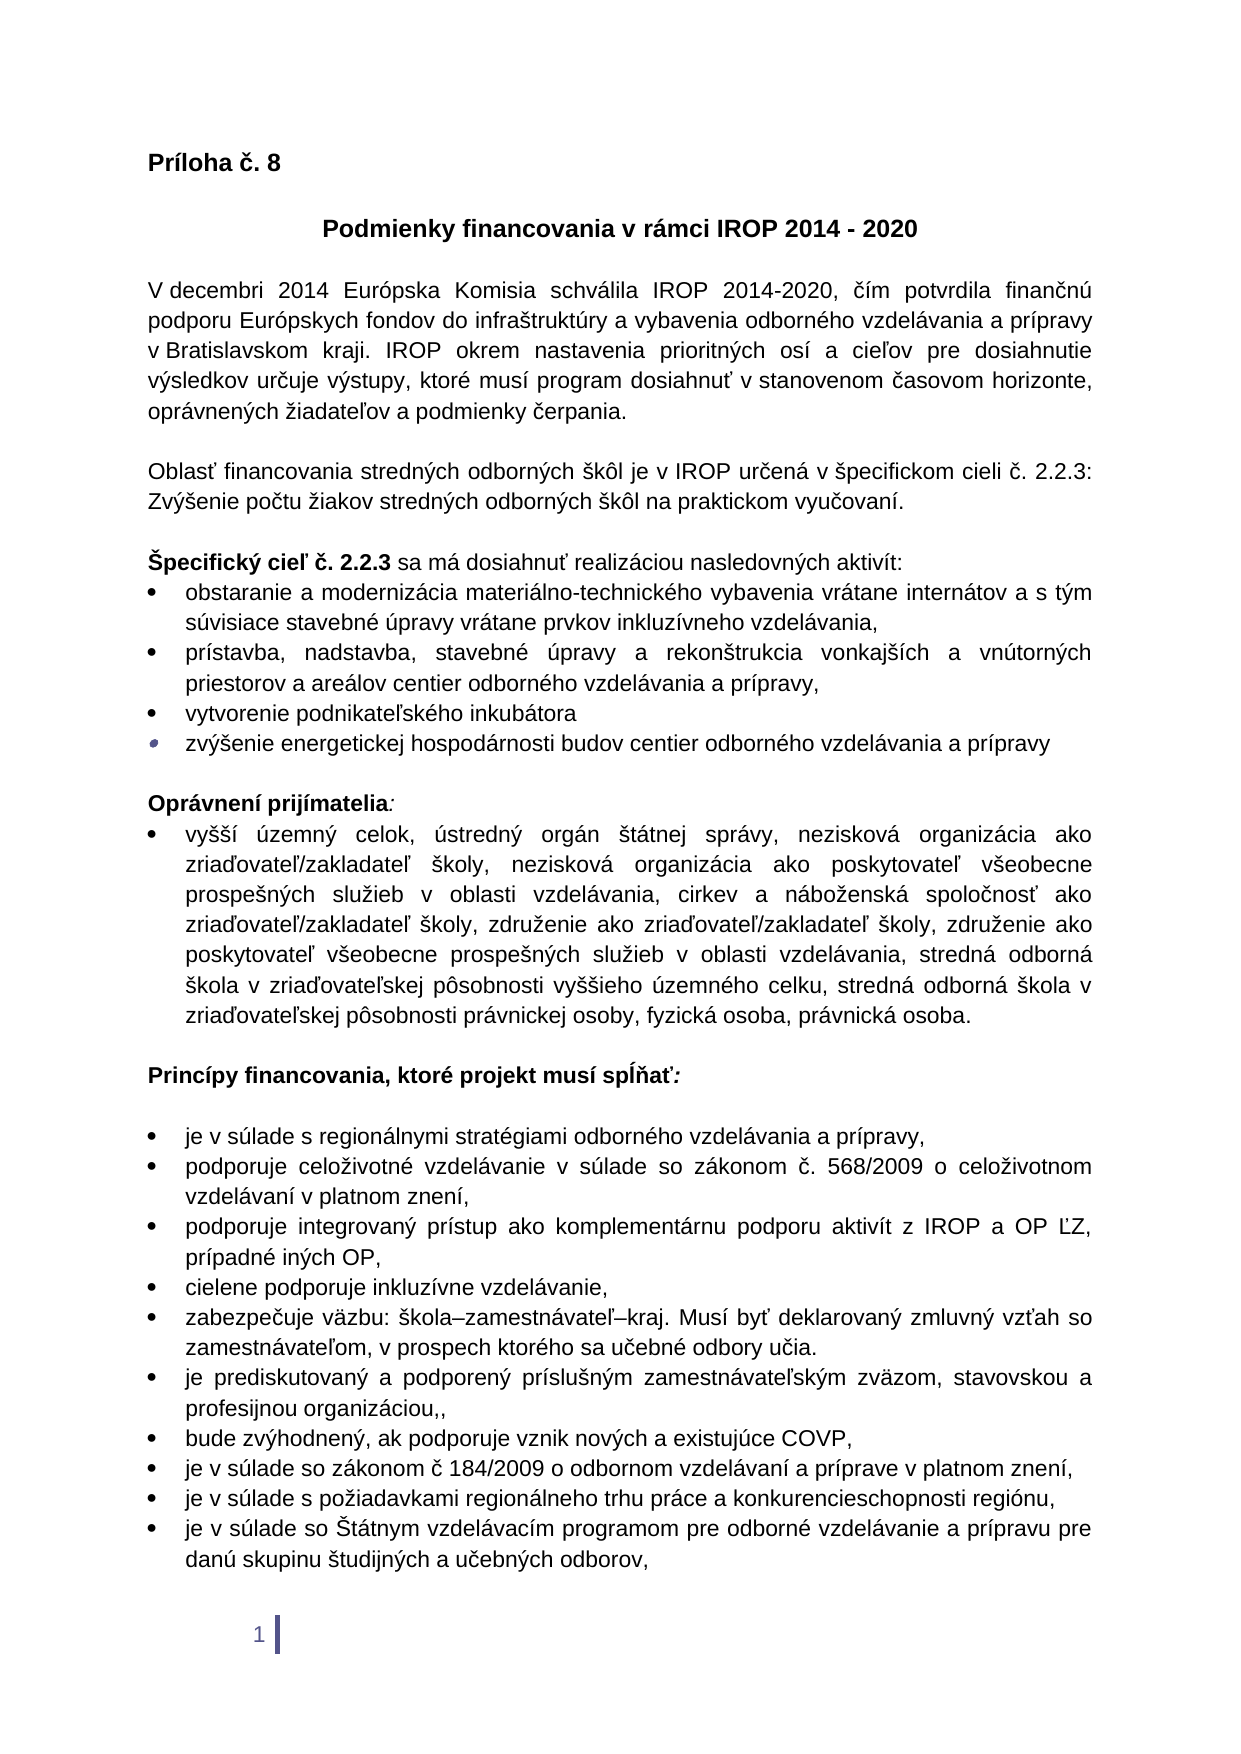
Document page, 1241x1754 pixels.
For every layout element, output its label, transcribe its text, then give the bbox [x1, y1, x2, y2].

list je v súlade s regionálnymi stratégiami odborného vzdelávania a prípravy, [148, 1123, 1093, 1149]
list prístavba, nadstavba, stavebné úpravy a rekonštrukcia vonkajších a vnútorných priestorov a areálov centier odborného vzdelávania a prípravy, [148, 639, 1093, 696]
list vytvorenie podnikateľského inkubátora [148, 700, 1093, 726]
text Oblasť financovania stredných odborných škôl je v IROP určená v špecifickom cieli č. 2.2.3: Zvýšenie počtu žiakov stredných odborných škôl na praktickom vyučovaní. [148, 458, 1093, 515]
list podporuje celoživotné vzdelávanie v súlade so zákonom č. 568/2009 o celoživotnom vzdelávaní v platnom znení, [148, 1153, 1093, 1209]
list bude zvýhodnený, ak podporuje vznik nových a existujúce COVP, [148, 1425, 1093, 1451]
list vyšší územný celok, ústredný orgán štátnej správy, nezisková organizácia ako zriaďovateľ/zakladateľ školy, nezisková organizácia ako poskytovateľ všeobecne prospešných služieb v oblasti vzdelávania, cirkev a náboženská spoločnosť ako zriaďovateľ/zakladateľ školy, združenie ako zriaďovateľ/zakladateľ školy, združenie ako poskytovateľ všeobecne prospešných služieb v oblasti vzdelávania, stredná odborná škola v zriaďovateľskej pôsobnosti vyššieho územného celku, stredná odborná škola v zriaďovateľskej pôsobnosti právnickej osoby, fyzická osoba, právnická osoba. [148, 821, 1093, 1028]
text Oprávnení prijímatelia: [148, 790, 1093, 817]
list podporuje integrovaný prístup ako komplementárnu podporu aktivít z IROP a OP ĽZ, prípadné iných OP, [148, 1213, 1093, 1270]
list je v súlade s požiadavkami regionálneho trhu práce a konkurencieschopnosti regiónu, [148, 1485, 1093, 1512]
list je prediskutovaný a podporený príslušným zamestnávateľským zväzom, stavovskou a profesijnou organizáciou,, [148, 1364, 1093, 1421]
text Príloha č. 8 [148, 148, 1093, 176]
list je v súlade so zákonom č 184/2009 o odbornom vzdelávaní a príprave v platnom znení, [148, 1455, 1093, 1481]
list je v súlade so Štátnym vzdelávacím programom pre odborné vzdelávanie a prípravu pre danú skupinu študijných a učebných odborov, [148, 1515, 1093, 1572]
text V decembri 2014 Európska Komisia schválila IROP 2014-2020, čím potvrdila finančnú podporu Európskych fondov do infraštruktúry a vybavenia odborného vzdelávania a prípravy v Bratislavskom kraji. IROP okrem nastavenia prioritných osí a cieľov pre dosiahnutie výsledkov určuje výstupy, ktoré musí program dosiahnuť v stanovenom časovom horizonte, oprávnených žiadateľov a podmienky čerpania. [148, 277, 1093, 424]
text Špecifický cieľ č. 2.2.3 sa má dosiahnuť realizáciou nasledovných aktivít: [148, 549, 1093, 575]
text Podmienky financovania v rámci IROP 2014 - 2020 [148, 214, 1093, 242]
list zabezpečuje väzbu: škola–zamestnávateľ–kraj. Musí byť deklarovaný zmluvný vzťah so zamestnávateľom, v prospech ktorého sa učebné odbory učia. [148, 1304, 1093, 1361]
list cielene podporuje inkluzívne vzdelávanie, [148, 1274, 1093, 1300]
list obstaranie a modernizácia materiálno-technického vybavenia vrátane internátov a s tým súvisiace stavebné úpravy vrátane prvkov inkluzívneho vzdelávania, [148, 579, 1093, 636]
list zvýšenie energetickej hospodárnosti budov centier odborného vzdelávania a prípravy [148, 730, 1093, 756]
text Princípy financovania, ktoré projekt musí spĺňať: [148, 1062, 1093, 1089]
